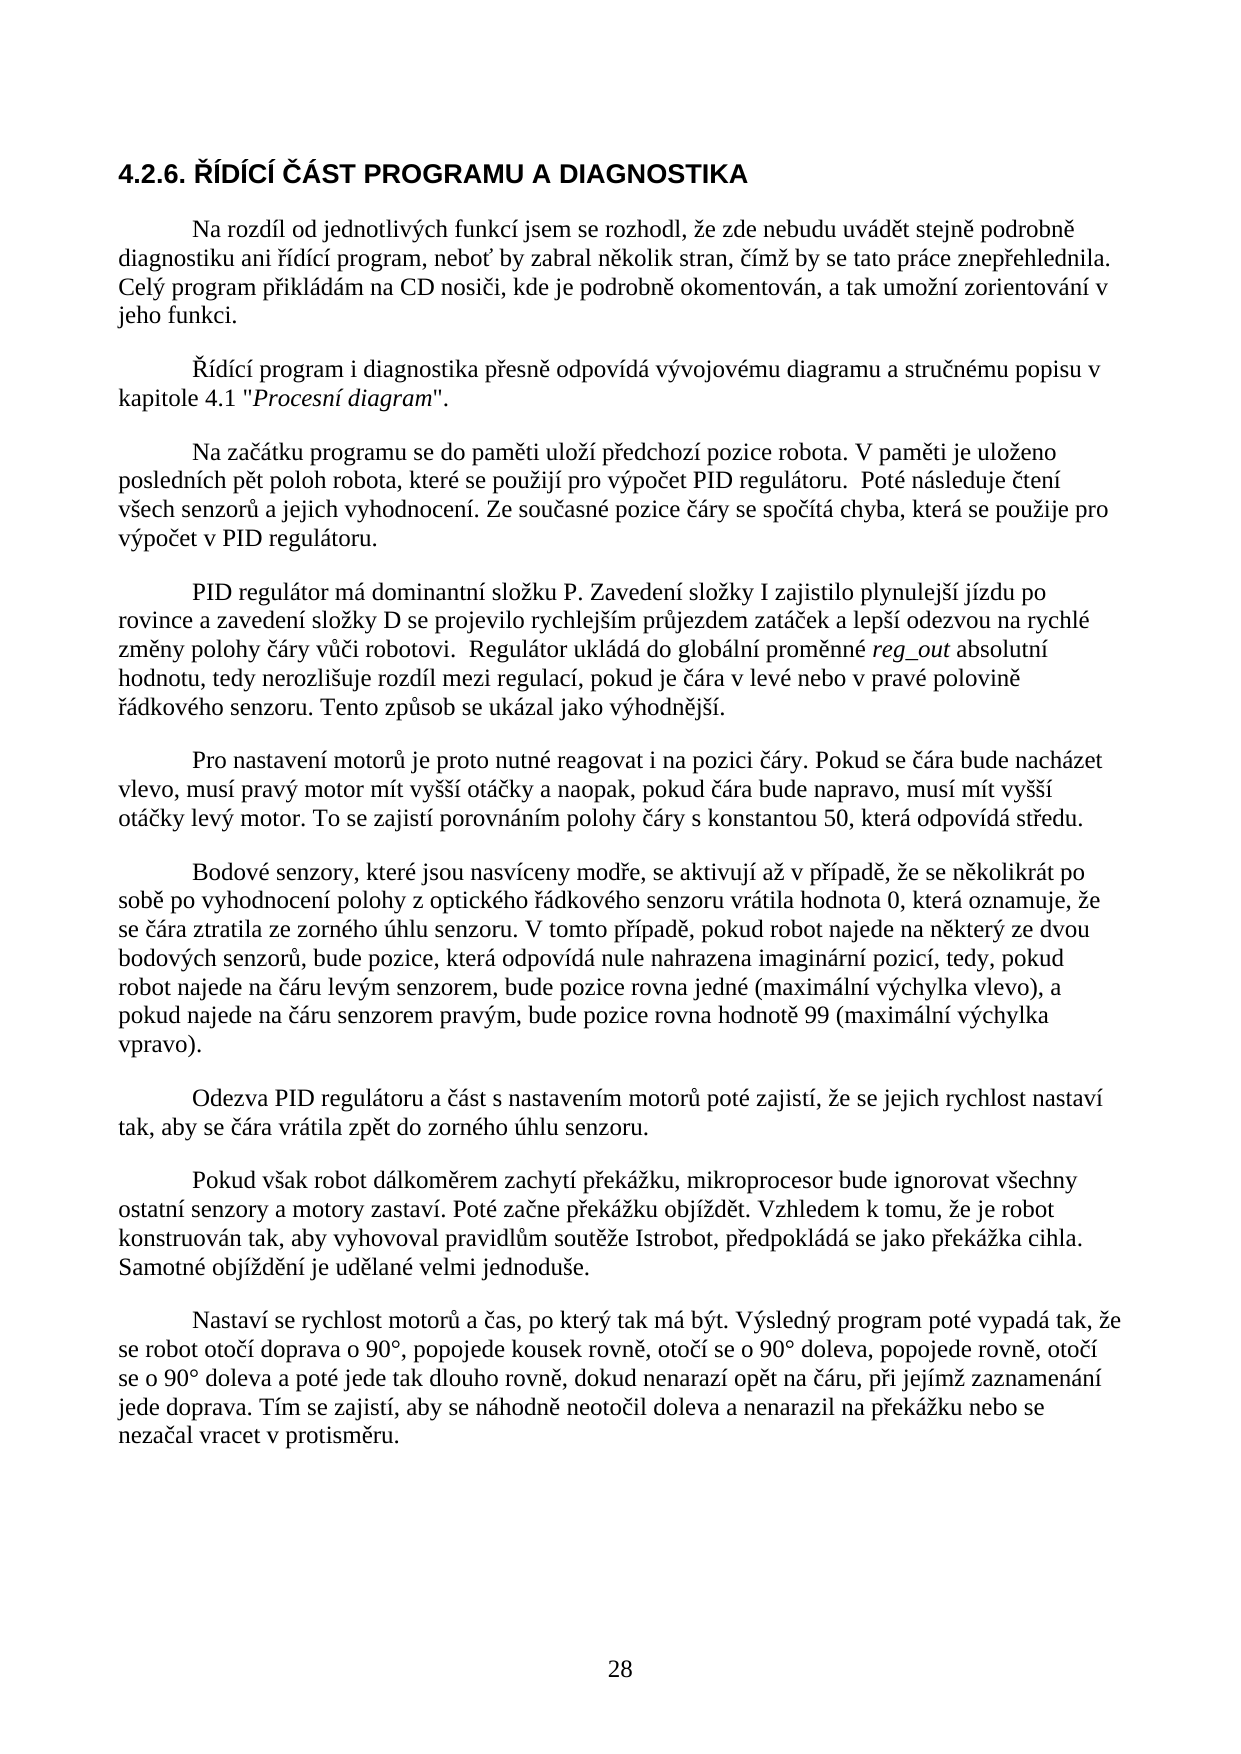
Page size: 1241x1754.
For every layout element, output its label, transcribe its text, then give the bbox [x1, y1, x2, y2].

subtitle Nastaví se rychlost motorů a čas, po který tak má být. Výsledný program poté vypadá tak, že se robot otočí doprava o 90°, popojede kousek rovně, otočí se o 90° doleva, popojede rovně, otočí se o 90° doleva a poté jede tak dlouho rovně, dokud nenarazí opět na čáru, při jejímž zaznamenání jede doprava. Tím se zajistí, aby se náhodně neotočil doleva a nenarazil na překážku nebo se nezačal vracet v protisměru. [118, 1305, 1122, 1449]
subtitle Odezva PID regulátoru a část s nastavením motorů poté zajistí, že se jejich rychlost nastaví tak, aby se čára vrátila zpět do zorného úhlu senzoru. [118, 1083, 1122, 1140]
subtitle Bodové senzory, které jsou nasvíceny modře, se aktivují až v případě, že se několikrát po sobě po vyhodnocení polohy z optického řádkového senzoru vrátila hodnota 0, která oznamuje, že se čára ztratila ze zorného úhlu senzoru. V tomto případě, pokud robot najede na některý ze dvou bodových senzorů, bude pozice, která odpovídá nule nahrazena imaginární pozicí, tedy, pokud robot najede na čáru levým senzorem, bude pozice rovna jedné (maximální výchylka vlevo), a pokud najede na čáru senzorem pravým, bude pozice rovna hodnotě 99 (maximální výchylka vpravo). [118, 857, 1122, 1058]
subtitle Pokud však robot dálkoměrem zachytí překážku, mikroprocesor bude ignorovat všechny ostatní senzory a motory zastaví. Poté začne překážku objíždět. Vzhledem k tomu, že je robot konstruován tak, aby vyhovoval pravidlům soutěže Istrobot, předpokládá se jako překážka cihla. Samotné objíždění je udělané velmi jednoduše. [118, 1165, 1122, 1280]
subtitle Na rozdíl od jednotlivých funkcí jsem se rozhodl, že zde nebudu uvádět stejně podrobně diagnostiku ani řídící program, neboť by zabral několik stran, čímž by se tato práce znepřehlednila. Celý program přikládám na CD nosiči, kde je podrobně okomentován, a tak umožní zorientování v jeho funkci. [118, 214, 1122, 329]
subtitle ŘÍDÍCÍ ČÁST PROGRAMU A DIAGNOSTIKA [118, 158, 1122, 189]
subtitle Na začátku programu se do paměti uloží předchozí pozice robota. V paměti je uloženo posledních pět poloh robota, které se použijí pro výpočet PID regulátoru. Poté následuje čtení všech senzorů a jejich vyhodnocení. Ze současné pozice čáry se spočítá chyba, která se použije pro výpočet v PID regulátoru. [118, 437, 1122, 552]
subtitle PID regulátor má dominantní složku P. Zavedení složky I zajistilo plynulejší jízdu po rovince a zavedení složky D se projevilo rychlejším průjezdem zatáček a lepší odezvou na rychlé změny polohy čáry vůči robotovi. Regulátor ukládá do globální proměnné reg_out absolutní hodnotu, tedy nerozlišuje rozdíl mezi regulací, pokud je čára v levé nebo v pravé polovině řádkového senzoru. Tento způsob se ukázal jako výhodnější. [118, 577, 1122, 720]
subtitle Pro nastavení motorů je proto nutné reagovat i na pozici čáry. Pokud se čára bude nacházet vlevo, musí pravý motor mít vyšší otáčky a naopak, pokud čára bude napravo, musí mít vyšší otáčky levý motor. To se zajistí porovnáním polohy čáry s konstantou 50, která odpovídá středu. [118, 745, 1122, 832]
subtitle Řídící program i diagnostika přesně odpovídá vývojovému diagramu a stručnému popisu v kapitole 4.1 "Procesní diagram". [118, 354, 1122, 412]
